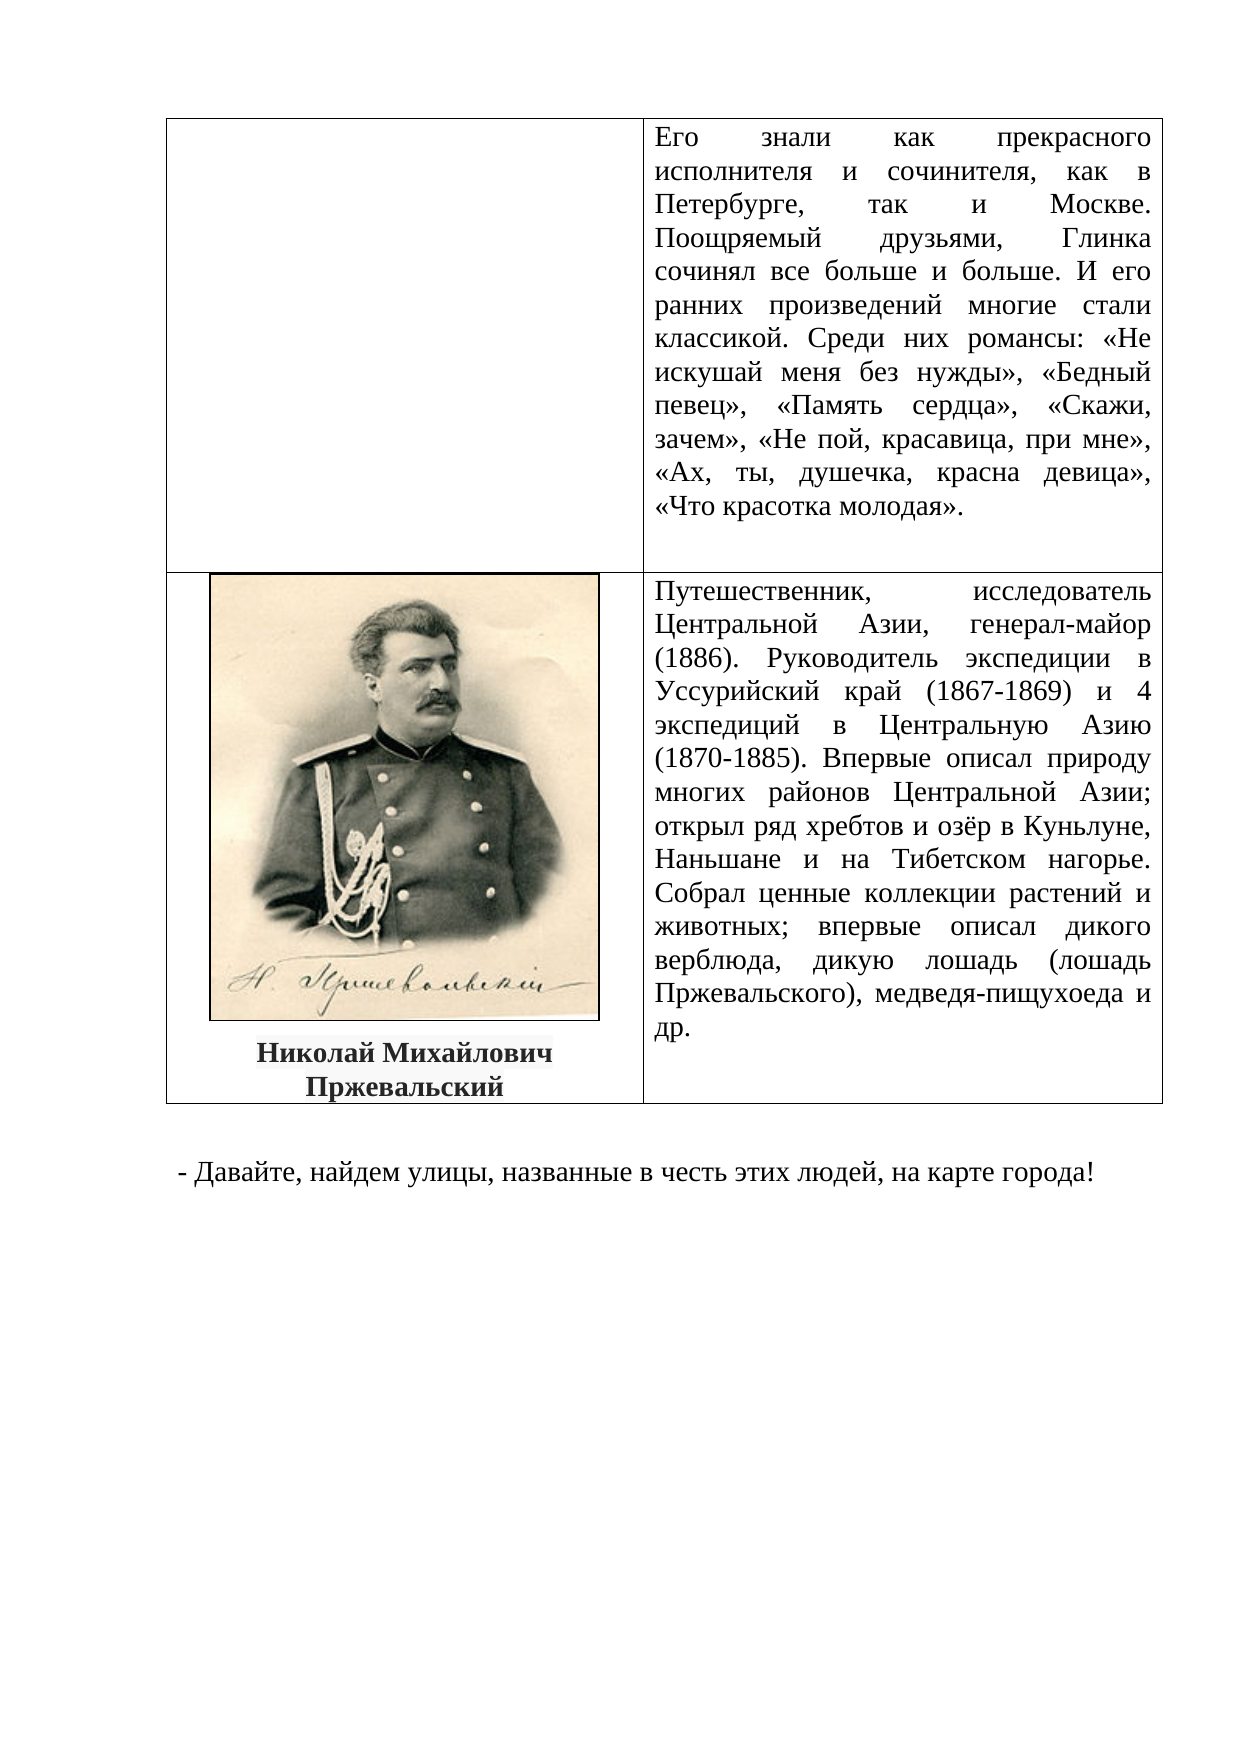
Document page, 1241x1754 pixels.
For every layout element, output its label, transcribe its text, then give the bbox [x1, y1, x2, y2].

text - Давайте, найдем улицы, названные в честь этих людей, на карте города! [177, 1154, 1152, 1187]
picture [211, 575, 598, 1020]
table_cell Николай Михайлович Пржевальский [167, 573, 643, 1102]
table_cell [167, 119, 643, 572]
table_cell Путешественник, исследователь Центральной Азии, генерал-майор (1886). Руководитель экспедиции в Уссурийский край (1867-1869) и 4 экспедиций в Центральную Азию (1870-1885). Впервые описал природу многих районов Центральной Азии; открыл ряд хребтов и озёр в Куньлуне, Наньшане и на Тибетском нагорье. Собрал ценные коллекции растений и животных; впервые описал дикого верблюда, дикую лошадь (лошадь Пржевальского), медведя-пищухоеда и др. [644, 573, 1162, 1102]
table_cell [644, 119, 1162, 572]
